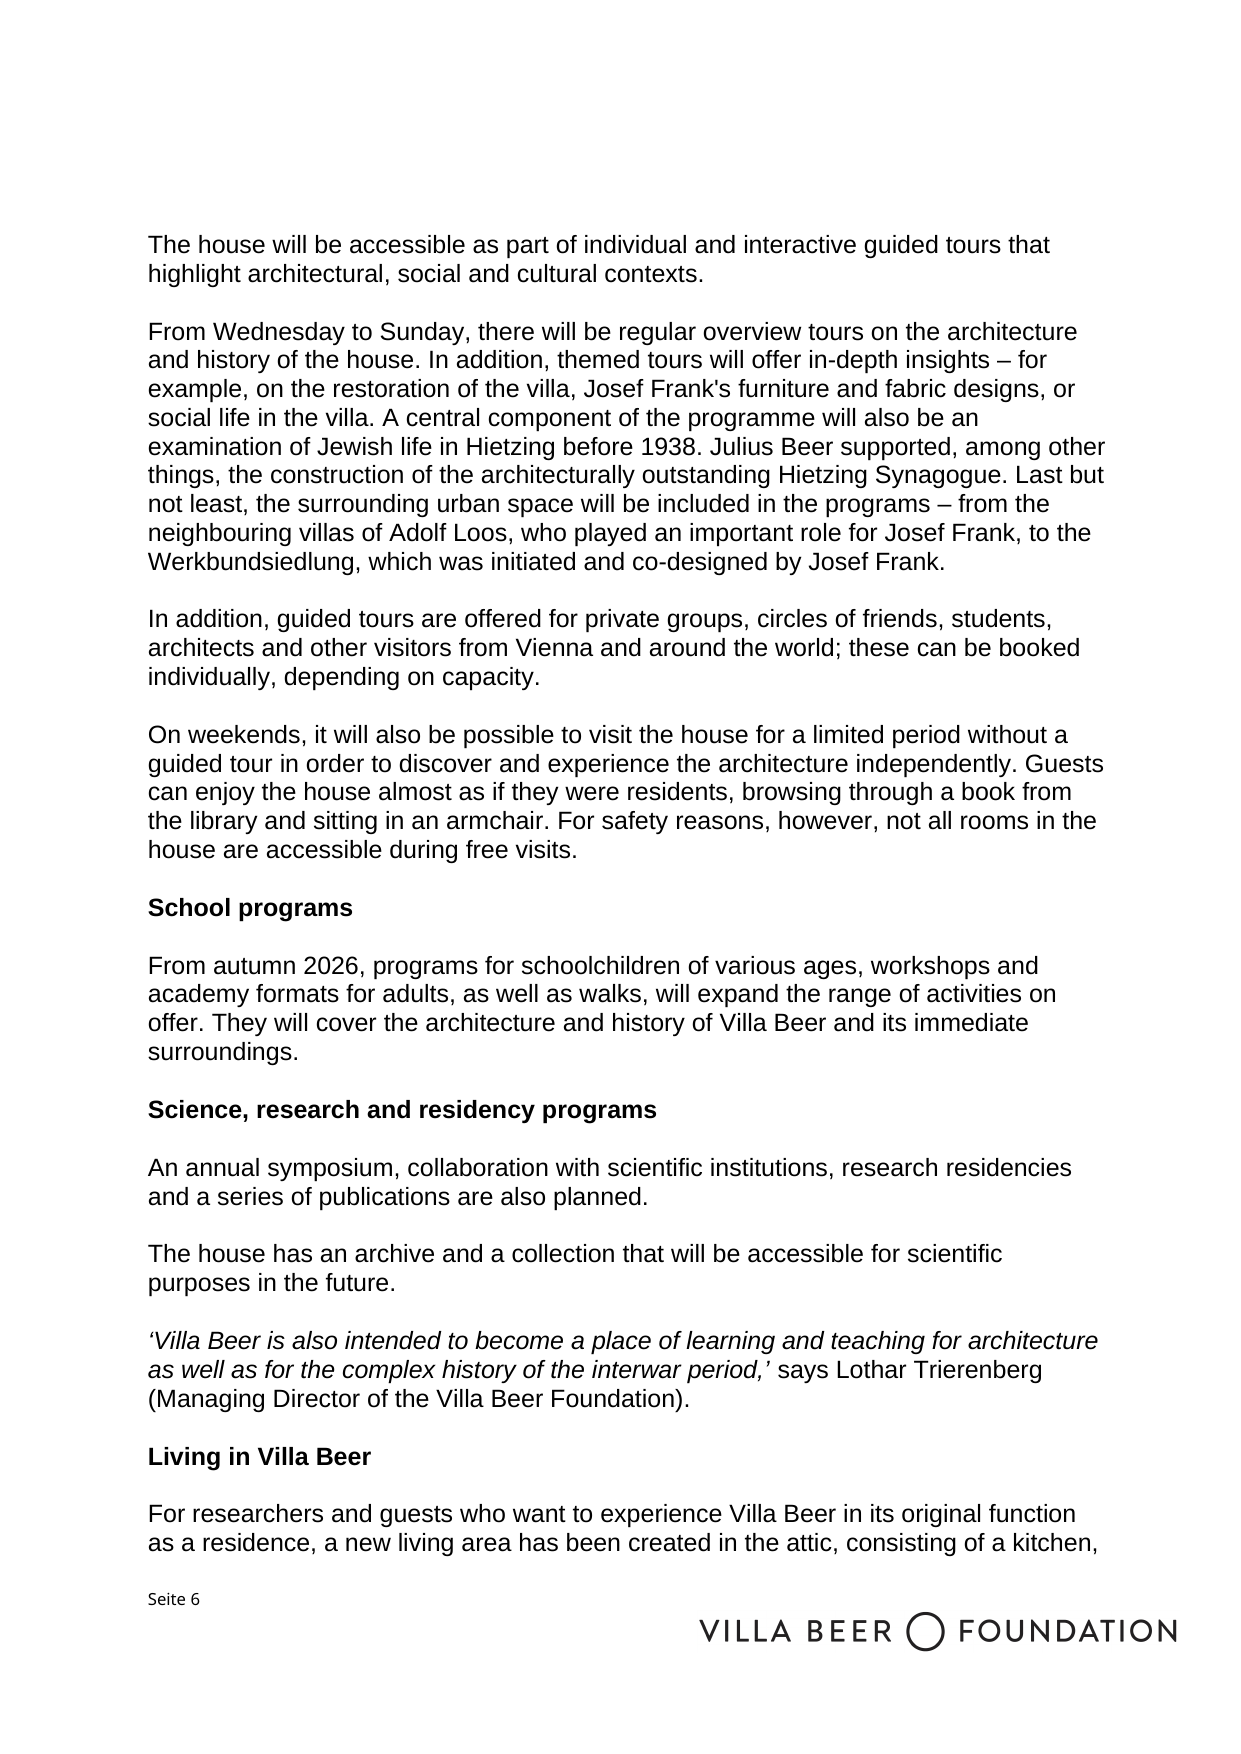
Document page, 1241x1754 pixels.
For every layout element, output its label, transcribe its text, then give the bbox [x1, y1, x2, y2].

text ‘Villa Beer is also intended to become a place of learning and teaching for architecture as well as for the complex history of the interwar period,’ says Lothar Trierenberg (Managing Director of the Villa Beer Foundation). [148, 1326, 1107, 1412]
text On weekends, it will also be possible to visit the house for a limited period without a guided tour in order to discover and experience the architecture independently. Guests can enjoy the house almost as if they were residents, browsing through a book from the library and sitting in an armchair. For safety reasons, however, not all rooms in the house are accessible during free visits. [148, 720, 1107, 863]
text School programs [148, 893, 1107, 921]
text Science, research and residency programs [148, 1095, 1107, 1123]
picture [697, 1610, 1181, 1653]
text The house will be accessible as part of individual and interactive guided tours that highlight architectural, social and cultural contexts. [148, 230, 1107, 287]
text Living in Villa Beer [148, 1441, 1107, 1470]
text The house has an archive and a collection that will be accessible for scientific purposes in the future. [148, 1239, 1107, 1297]
text From autumn 2026, programs for schoolchildren of various ages, workshops and academy formats for adults, as well as walks, will expand the range of activities on offer. They will cover the architecture and history of Villa Beer and its immediate surroundings. [148, 951, 1107, 1066]
text An annual symposium, collaboration with scientific institutions, research residencies and a series of publications are also planned. [148, 1153, 1107, 1210]
text From Wednesday to Sunday, there will be regular overview tours on the architecture and history of the house. In addition, themed tours will offer in-depth insights – for example, on the restoration of the villa, Josef Frank's furniture and fabric designs, or social life in the villa. A central component of the programme will also be an examination of Jewish life in Hietzing before 1938. Julius Beer supported, among other things, the construction of the architecturally outstanding Hietzing Synagogue. Last but not least, the surrounding urban space will be included in the programs – from the neighbouring villas of Adolf Loos, who played an important role for Josef Frank, to the Werkbundsiedlung, which was initiated and co-designed by Josef Frank. [148, 316, 1107, 575]
text In addition, guided tours are offered for private groups, circles of friends, students, architects and other visitors from Vienna and around the world; these can be booked individually, depending on capacity. [148, 604, 1107, 691]
